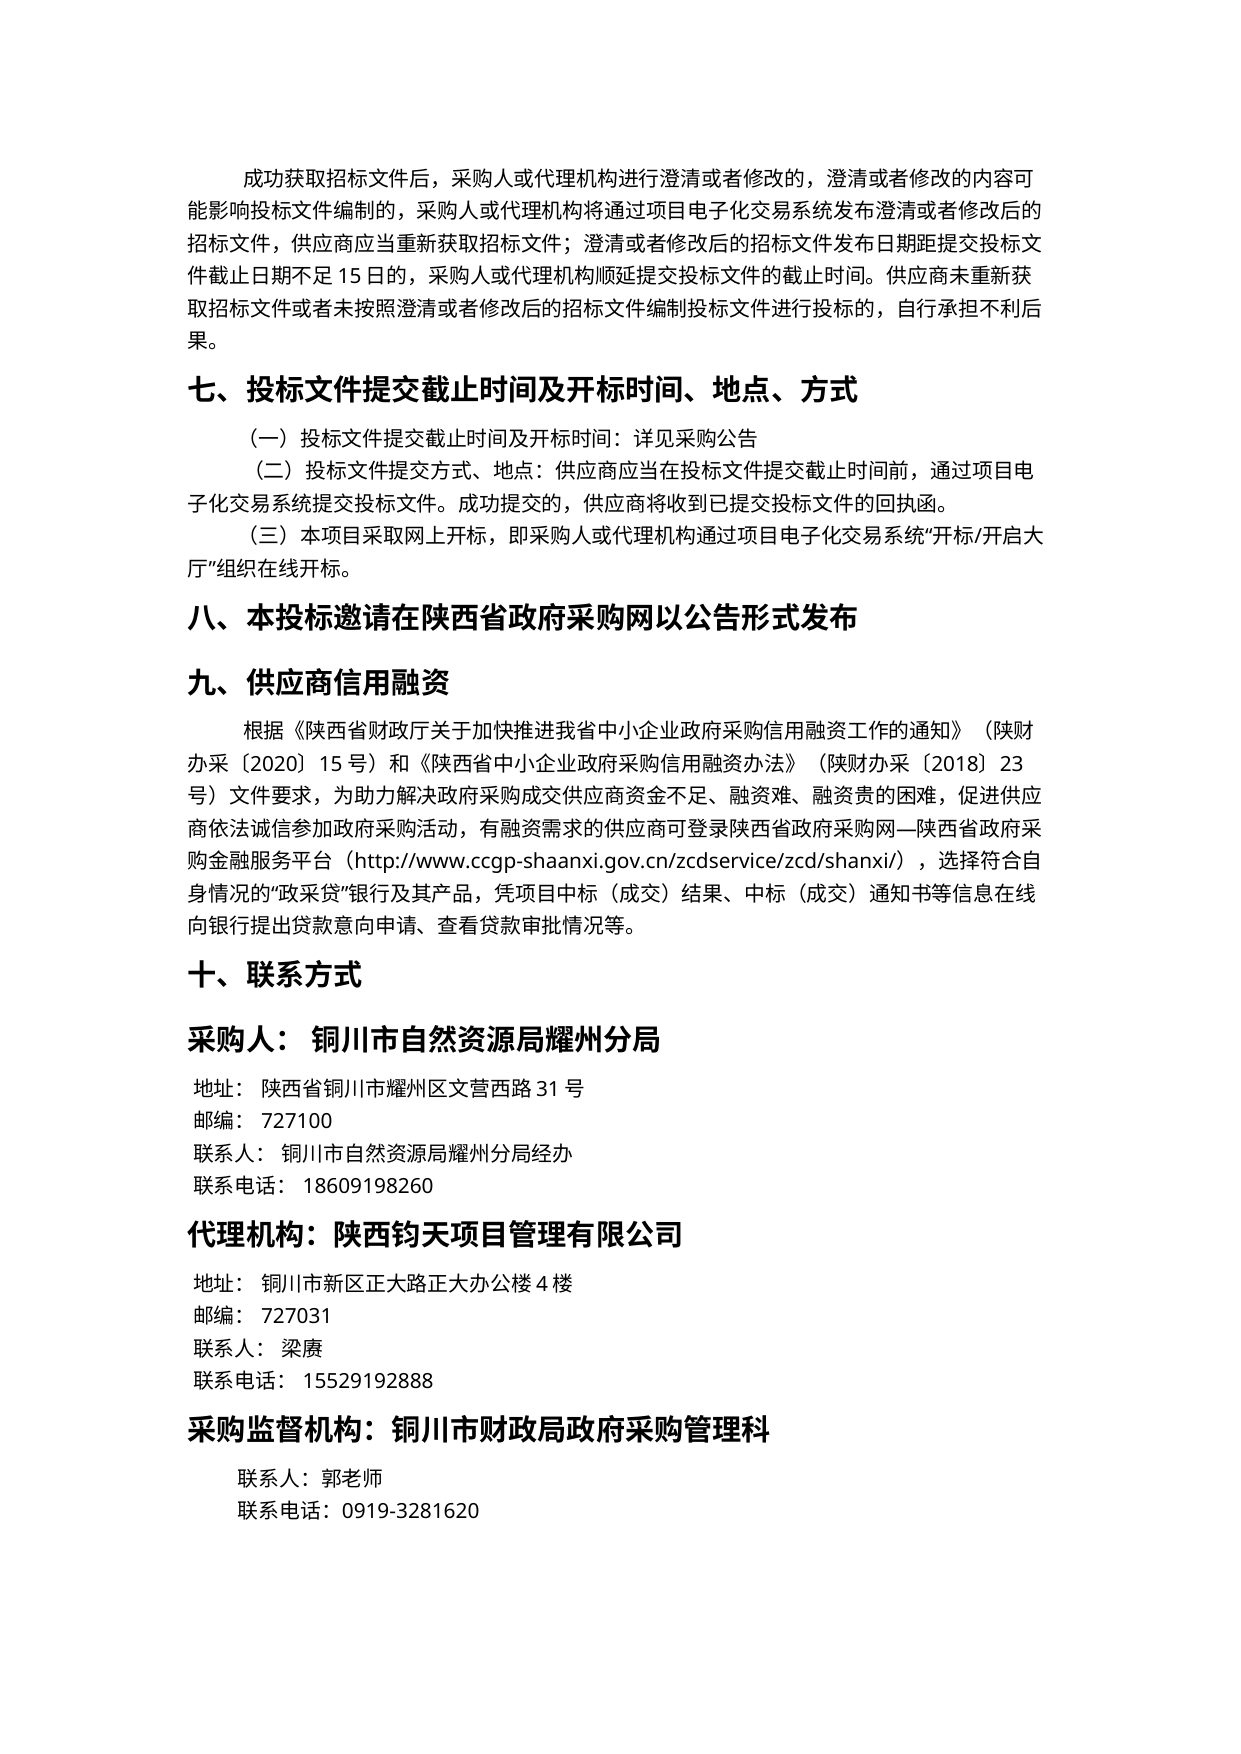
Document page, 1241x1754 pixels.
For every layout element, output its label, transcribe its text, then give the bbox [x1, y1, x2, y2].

text 成功获取招标文件后，采购人或代理机构进行澄清或者修改的，澄清或者修改的内容可能影响投标文件编制的，采购人或代理机构将通过项目电子化交易系统发布澄清或者修改后的招标文件，供应商应当重新获取招标文件；澄清或者修改后的招标文件发布日期距提交投标文件截止日期不足15日的，采购人或代理机构顺延提交投标文件的截止时间。供应商未重新获取招标文件或者未按照澄清或者修改后的招标文件编制投标文件进行投标的，自行承担不利后果。 [187, 162, 1053, 357]
text 联系电话： 18609198260 [187, 1169, 1053, 1202]
text 根据《陕西省财政厅关于加快推进我省中小企业政府采购信用融资工作的通知》（陕财办采〔2020〕15 号）和《陕西省中小企业政府采购信用融资办法》（陕财办采〔2018〕23 号）文件要求，为助力解决政府采购成交供应商资金不足、融资难、融资贵的困难，促进供应商依法诚信参加政府采购活动，有融资需求的供应商可登录陕西省政府采购网—陕西省政府采购金融服务平台（http://www.ccgp-shaanxi.gov.cn/zcdservice/zcd/shanxi/），选择符合自身情况的“政采贷”银行及其产品，凭项目中标（成交）结果、中标（成交）通知书等信息在线向银行提出贷款意向申请、查看贷款审批情况等。 [187, 714, 1053, 942]
text 十、联系方式 [187, 942, 1053, 1007]
text （三）本项目采取网上开标，即采购人或代理机构通过项目电子化交易系统“开标/开启大厅”组织在线开标。 [187, 519, 1053, 584]
text 采购人： 铜川市自然资源局耀州分局 [187, 1007, 1053, 1072]
text 九、供应商信用融资 [187, 649, 1053, 714]
text 代理机构：陕西钧天项目管理有限公司 [187, 1202, 1053, 1267]
text 联系电话：0919-3281620 [187, 1494, 1053, 1527]
text 七、投标文件提交截止时间及开标时间、地点、方式 [187, 357, 1053, 422]
text 采购监督机构：铜川市财政局政府采购管理科 [187, 1397, 1053, 1462]
text 邮编： 727031 [187, 1299, 1053, 1332]
text （二）投标文件提交方式、地点：供应商应当在投标文件提交截止时间前，通过项目电子化交易系统提交投标文件。成功提交的，供应商将收到已提交投标文件的回执函。 [187, 454, 1053, 519]
text 联系人：郭老师 [187, 1462, 1053, 1494]
text 地址： 陕西省铜川市耀州区文营西路31号 [187, 1072, 1053, 1104]
text 联系人： 铜川市自然资源局耀州分局经办 [187, 1137, 1053, 1169]
text 邮编： 727100 [187, 1104, 1053, 1137]
text 联系人： 梁赓 [187, 1332, 1053, 1364]
text （一）投标文件提交截止时间及开标时间：详见采购公告 [187, 422, 1053, 454]
text 八、本投标邀请在陕西省政府采购网以公告形式发布 [187, 584, 1053, 649]
text 地址： 铜川市新区正大路正大办公楼4楼 [187, 1267, 1053, 1299]
text 联系电话： 15529192888 [187, 1364, 1053, 1397]
